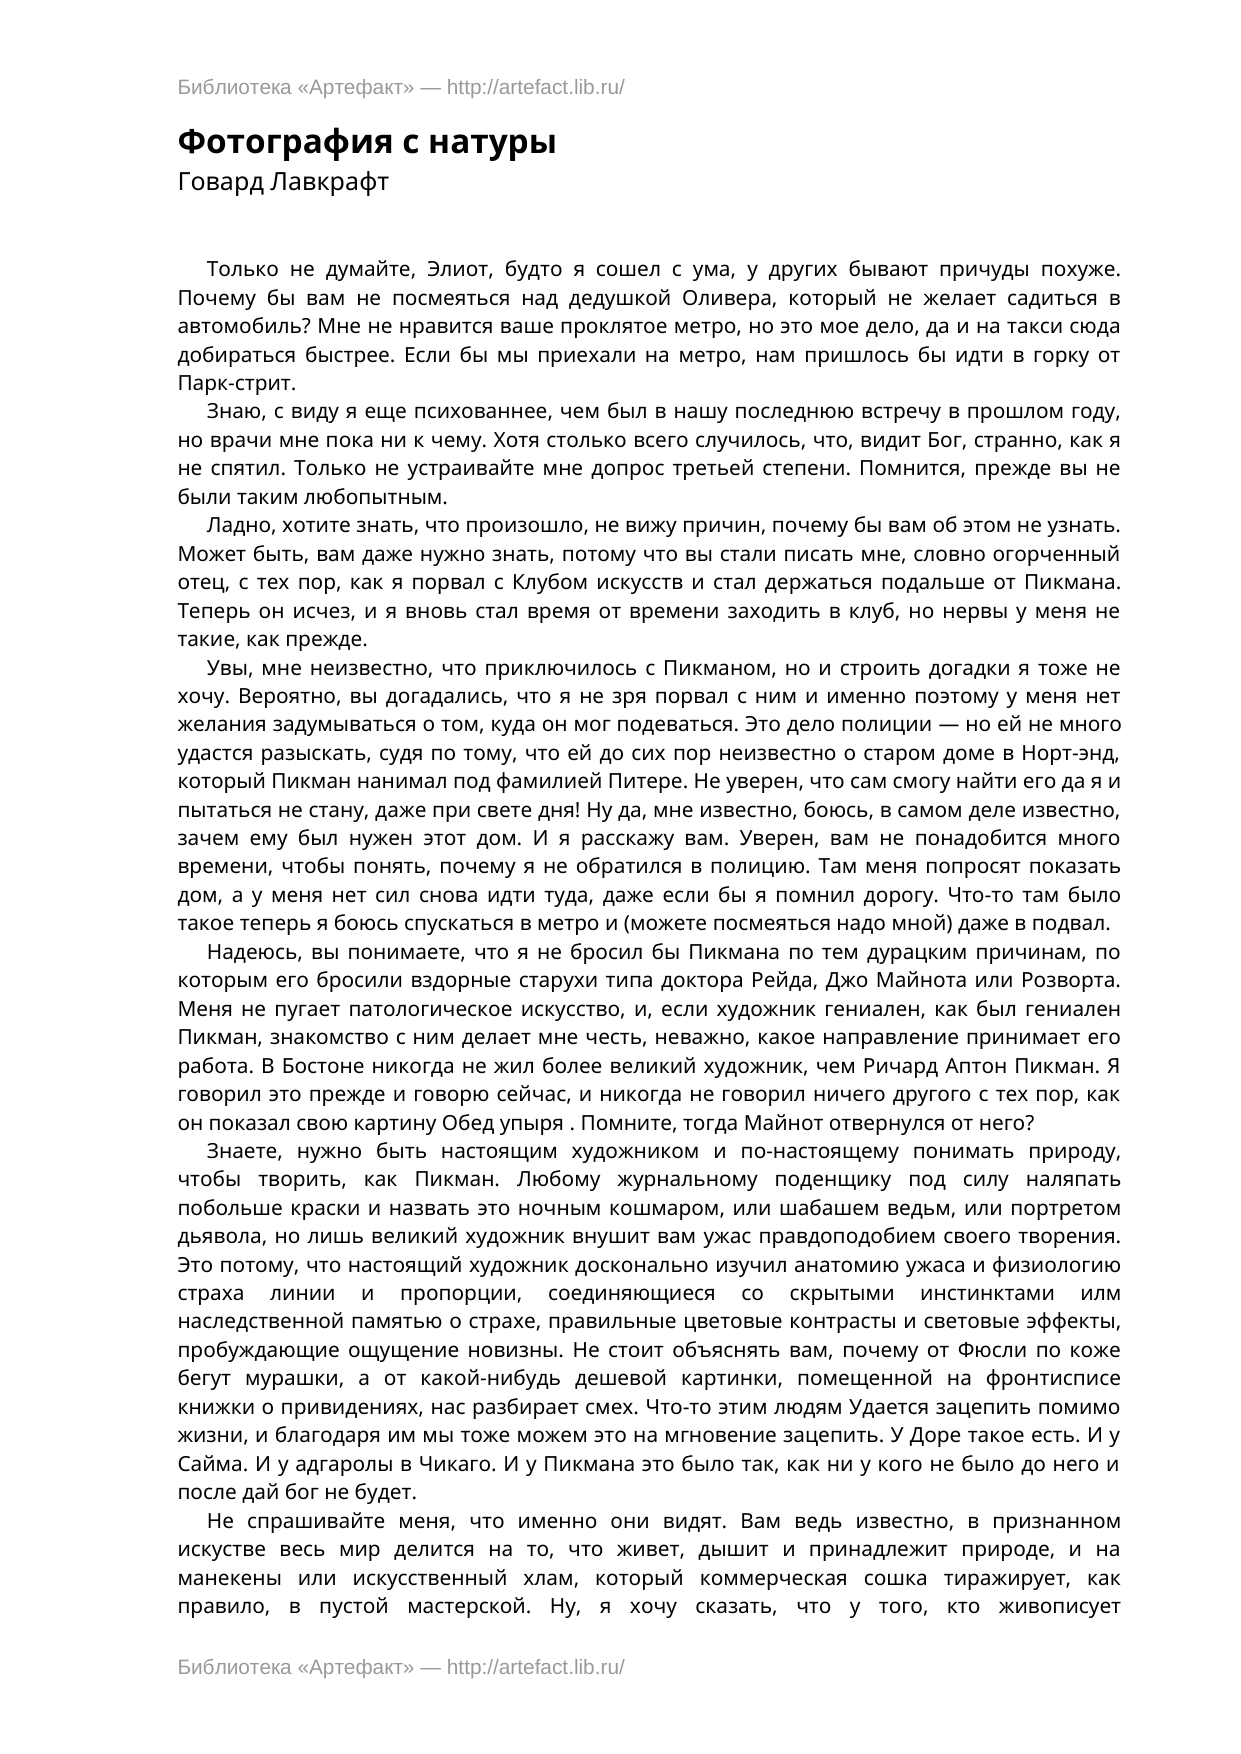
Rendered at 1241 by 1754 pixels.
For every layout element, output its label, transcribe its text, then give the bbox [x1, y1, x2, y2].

text Ладно, хотите знать, что произошло, не вижу причин, почему бы вам об этом не узнать. Может быть, вам даже нужно знать, потому что вы стали писать мне, словно огорченный отец, с тех пор, как я порвал с Клубом искусств и стал держаться подальше от Пикмана. Теперь он исчез, и я вновь стал время от времени заходить в клуб, но нервы у меня не такие, как прежде. [177, 510, 1122, 653]
text Фотография с натуры [177, 118, 1122, 163]
text Знаю, с виду я еще психованнее, чем был в нашу последнюю встречу в прошлом году, но врачи мне пока ни к чему. Хотя столько всего случилось, что, видит Бог, странно, как я не спятил. Только не устраивайте мне допрос третьей степени. Помнится, прежде вы не были таким любопытным. [177, 397, 1122, 510]
text Знаете, нужно быть настоящим художником и по-настоящему понимать природу, чтобы творить, как Пикман. Любому журнальному поденщику под силу наляпать побольше краски и назвать это ночным кошмаром, или шабашем ведьм, или портретом дьявола, но лишь великий художник внушит вам ужас правдоподобием своего творения. Это потому, что настоящий художник досконально изучил анатомию ужаса и физиологию страха линии и пропорции, соединяющиеся со скрытыми инстинктами илм наследственной памятью о страхе, правильные цветовые контрасты и световые эффекты, пробуждающие ощущение новизны. Не стоит объяснять вам, почему от Фюсли по коже бегут мурашки, а от какой-нибудь дешевой картинки, помещенной на фронтисписе книжки о привидениях, нас разбирает смех. Что-то этим людям Удается зацепить помимо жизни, и благодаря им мы тоже можем это на мгновение зацепить. У Доре такое есть. И у Сайма. И у адгаролы в Чикаго. И у Пикмана это было так, как ни у кого не было до него и после дай бог не будет. [177, 1136, 1122, 1506]
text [177, 1506, 1122, 1619]
text Надеюсь, вы понимаете, что я не бросил бы Пикмана по тем дурацким причинам, по которым его бросили вздорные старухи типа доктора Рейда, Джо Майнота или Розворта. Меня не пугает патологическое искусство, и, если художник гениален, как был гениален Пикман, знакомство с ним делает мне честь, неважно, какое направление принимает его работа. В Бостоне никогда не жил более великий художник, чем Ричард Аптон Пикман. Я говорил это прежде и говорю сейчас, и никогда не говорил ничего другого с тех пор, как он показал свою картину Обед упыря . Помните, тогда Майнот отвернулся от него? [177, 937, 1122, 1136]
text Увы, мне неизвестно, что приключилось с Пикманом, но и строить догадки я тоже не хочу. Вероятно, вы догадались, что я не зря порвал с ним и именно поэтому у меня нет желания задумываться о том, куда он мог подеваться. Это дело полиции — но ей не много удастся разыскать, судя по тому, что ей до сих пор неизвестно о старом доме в Норт-энд, который Пикман нанимал под фамилией Питере. Не уверен, что сам смогу найти его да я и пытаться не стану, даже при свете дня! Ну да, мне известно, боюсь, в самом деле известно, зачем ему был нужен этот дом. И я расскажу вам. Уверен, вам не понадобится много времени, чтобы понять, почему я не обратился в полицию. Там меня попросят показать дом, а у меня нет сил снова идти туда, даже если бы я помнил дорогу. Что-то там было такое теперь я боюсь спускаться в метро и (можете посмеяться надо мной) даже в подвал. [177, 653, 1122, 937]
text Только не думайте, Элиот, будто я сошел с ума, у других бывают причуды похуже. Почему бы вам не посмеяться над дедушкой Оливера, который не желает садиться в автомобиль? Мне не нравится ваше проклятое метро, но это мое дело, да и на такси сюда добираться быстрее. Если бы мы приехали на метро, нам пришлось бы идти в горку от Парк-стрит. [177, 254, 1122, 397]
text Говард Лавкрафт [177, 163, 1122, 198]
